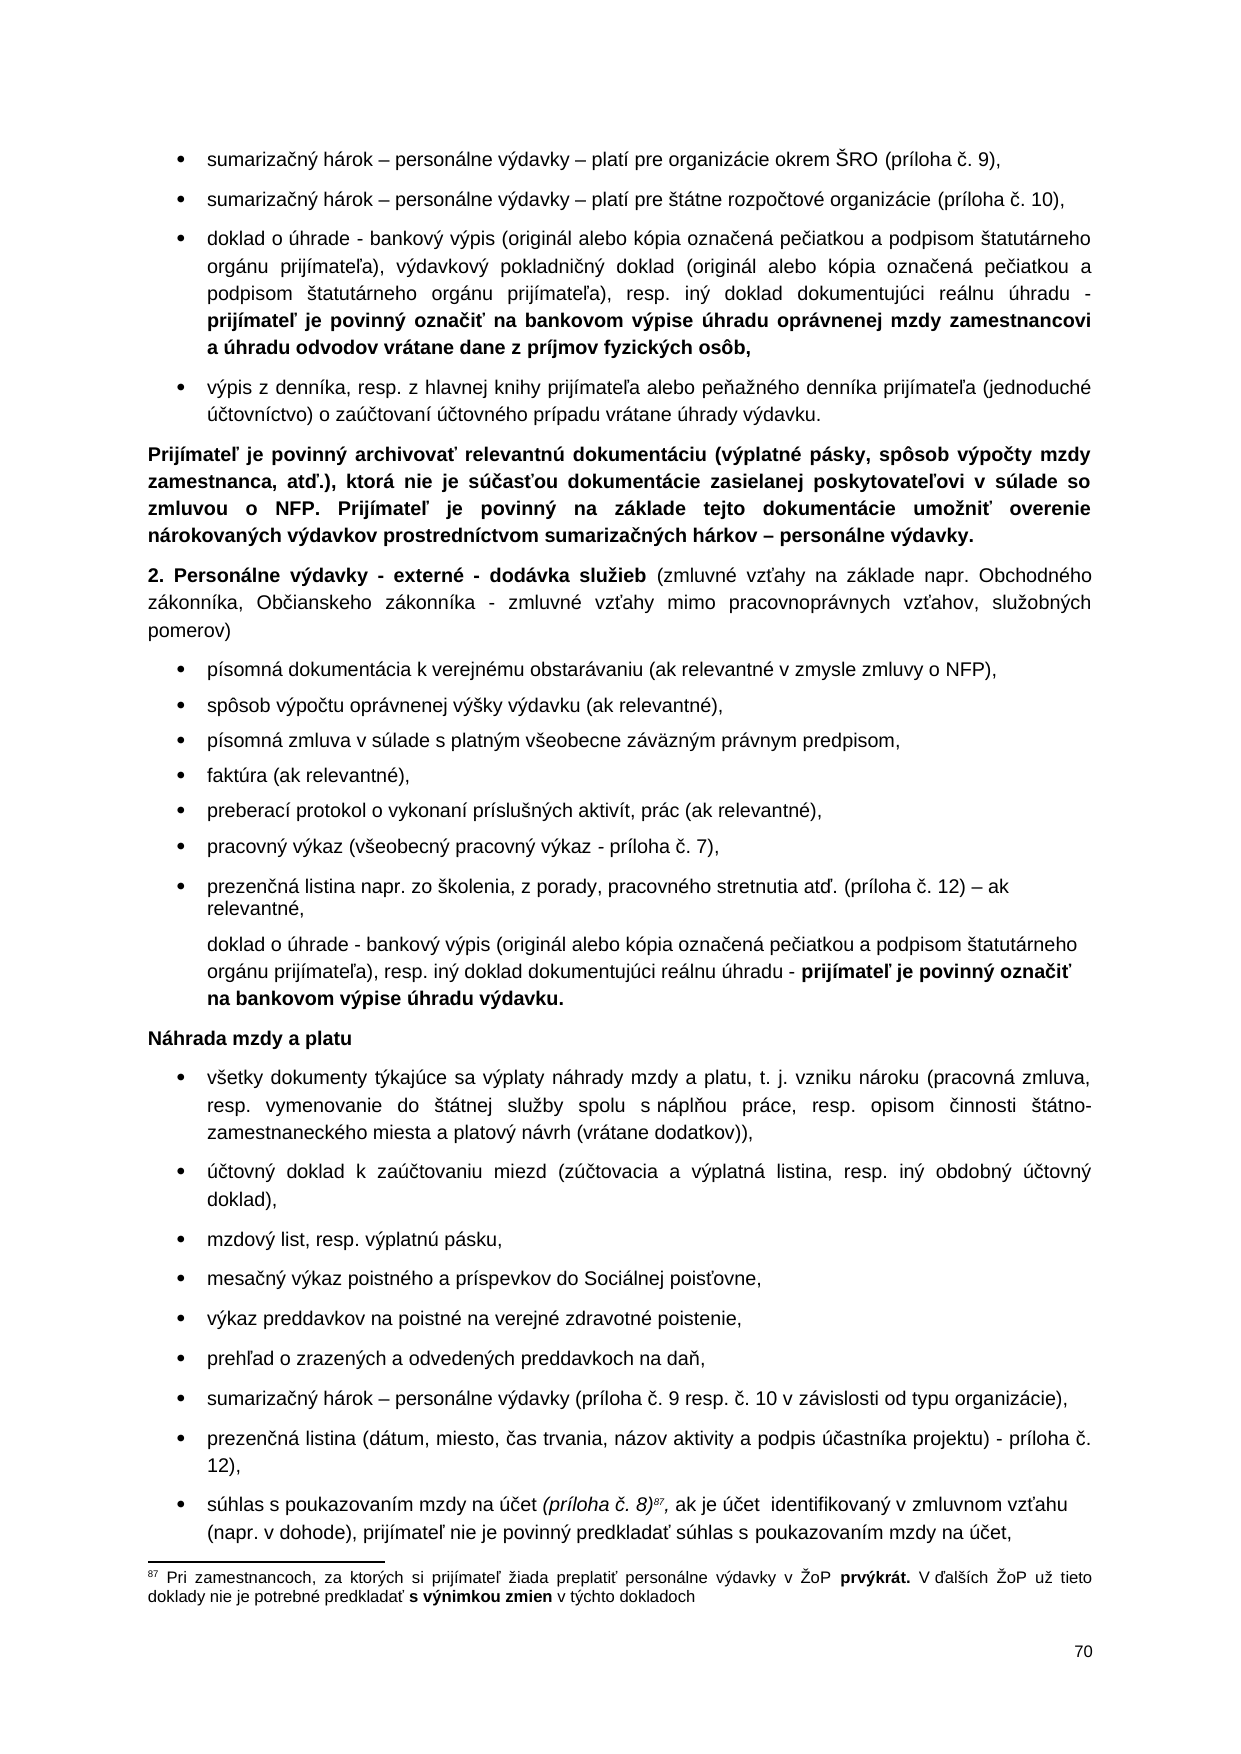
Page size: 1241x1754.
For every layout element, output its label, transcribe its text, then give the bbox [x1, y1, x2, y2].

list sumarizačný hárok – personálne výdavky (príloha č. 9 resp. č. 10 v závislosti od typu organizácie), [177, 1387, 1092, 1409]
text faktúra (ak relevantné), [177, 764, 1092, 787]
list prehľad o zrazených a odvedených preddavkoch na daň, [177, 1347, 1092, 1369]
text sumarizačný hárok – personálne výdavky – platí pre štátne rozpočtové organizácie (príloha č. 10), [177, 187, 1092, 210]
list účtovný doklad k zaúčtovaniu miezd (zúčtovacia a výplatná listina, resp. iný obdobný účtovný doklad), [177, 1160, 1092, 1210]
text preberací protokol o vykonaní príslušných aktivít, prác (ak relevantné), [177, 799, 1092, 822]
text súhlas s poukazovaním mzdy na účet (príloha č. 8), ak je účet identifikovaný v zmluvnom vzťahu (napr. v dohode), prijímateľ nie je povinný predkladať súhlas s poukazovaním mzdy na účet, [177, 1493, 1092, 1543]
text spôsob výpočtu oprávnenej výšky výdavku (ak relevantné), [177, 693, 1092, 716]
text prezenčná listina napr. zo školenia, z porady, pracovného stretnutia atď. (príloha č. 12) – ak relevantné, [177, 874, 1092, 920]
list všetky dokumenty týkajúce sa výplaty náhrady mzdy a platu, t. j. vzniku nároku (pracovná zmluva, resp. vymenovanie do štátnej služby spolu s náplňou práce, resp. opisom činnosti štátno-zamestnaneckého miesta a platový návrh (vrátane dodatkov)), [177, 1066, 1092, 1143]
text výpis z denníka, resp. z hlavnej knihy prijímateľa alebo peňažného denníka prijímateľa (jednoduché účtovníctvo) o zaúčtovaní účtovného prípadu vrátane úhrady výdavku. [177, 376, 1092, 426]
list mzdový list, resp. výplatnú pásku, [177, 1227, 1092, 1250]
text 2. Personálne výdavky - externé - dodávka služieb (zmluvné vzťahy na základe napr. Obchodného zákonníka, Občianskeho zákonníka - zmluvné vzťahy mimo pracovnoprávnych vzťahov, služobných pomerov) [148, 564, 1092, 641]
text písomná dokumentácia k verejnému obstarávaniu (ak relevantné v zmysle zmluvy o NFP), [177, 658, 1092, 681]
text Náhrada mzdy a platu [148, 1027, 1092, 1049]
list mesačný výkaz poistného a príspevkov do Sociálnej poisťovne, [177, 1267, 1092, 1290]
text písomná zmluva v súlade s platným všeobecne záväzným právnym predpisom, [177, 729, 1092, 752]
list doklad o úhrade - bankový výpis (originál alebo kópia označená pečiatkou a podpisom štatutárneho orgánu prijímateľa), resp. iný doklad dokumentujúci reálnu úhradu - prijímateľ je povinný označiť na bankovom výpise úhradu výdavku. [207, 932, 1092, 1009]
text doklad o úhrade - bankový výpis (originál alebo kópia označená pečiatkou a podpisom štatutárneho orgánu prijímateľa), výdavkový pokladničný doklad (originál alebo kópia označená pečiatkou a podpisom štatutárneho orgánu prijímateľa), resp. iný doklad dokumentujúci reálnu úhradu - prijímateľ je povinný označiť na bankovom výpise úhradu oprávnenej mzdy zamestnancovi a úhradu odvodov vrátane dane z príjmov fyzických osôb, [177, 227, 1092, 359]
text sumarizačný hárok – personálne výdavky – platí pre organizácie okrem ŠRO (príloha č. 9), [177, 148, 1092, 171]
text pracovný výkaz (všeobecný pracovný výkaz - príloha č. 7), [177, 835, 1092, 857]
list prezenčná listina (dátum, miesto, čas trvania, názov aktivity a podpis účastníka projektu) - príloha č. 12), [177, 1426, 1092, 1476]
list Prijímateľ je povinný archivovať relevantnú dokumentáciu (výplatné pásky, spôsob výpočty mzdy zamestnanca, atď.), ktorá nie je súčasťou dokumentácie zasielanej poskytovateľovi v súlade so zmluvou o NFP. Prijímateľ je povinný na základe tejto dokumentácie umožniť overenie nárokovaných výdavkov prostredníctvom sumarizačných hárkov – personálne výdavky. [148, 443, 1092, 547]
list výkaz preddavkov na poistné na verejné zdravotné poistenie, [177, 1307, 1092, 1330]
